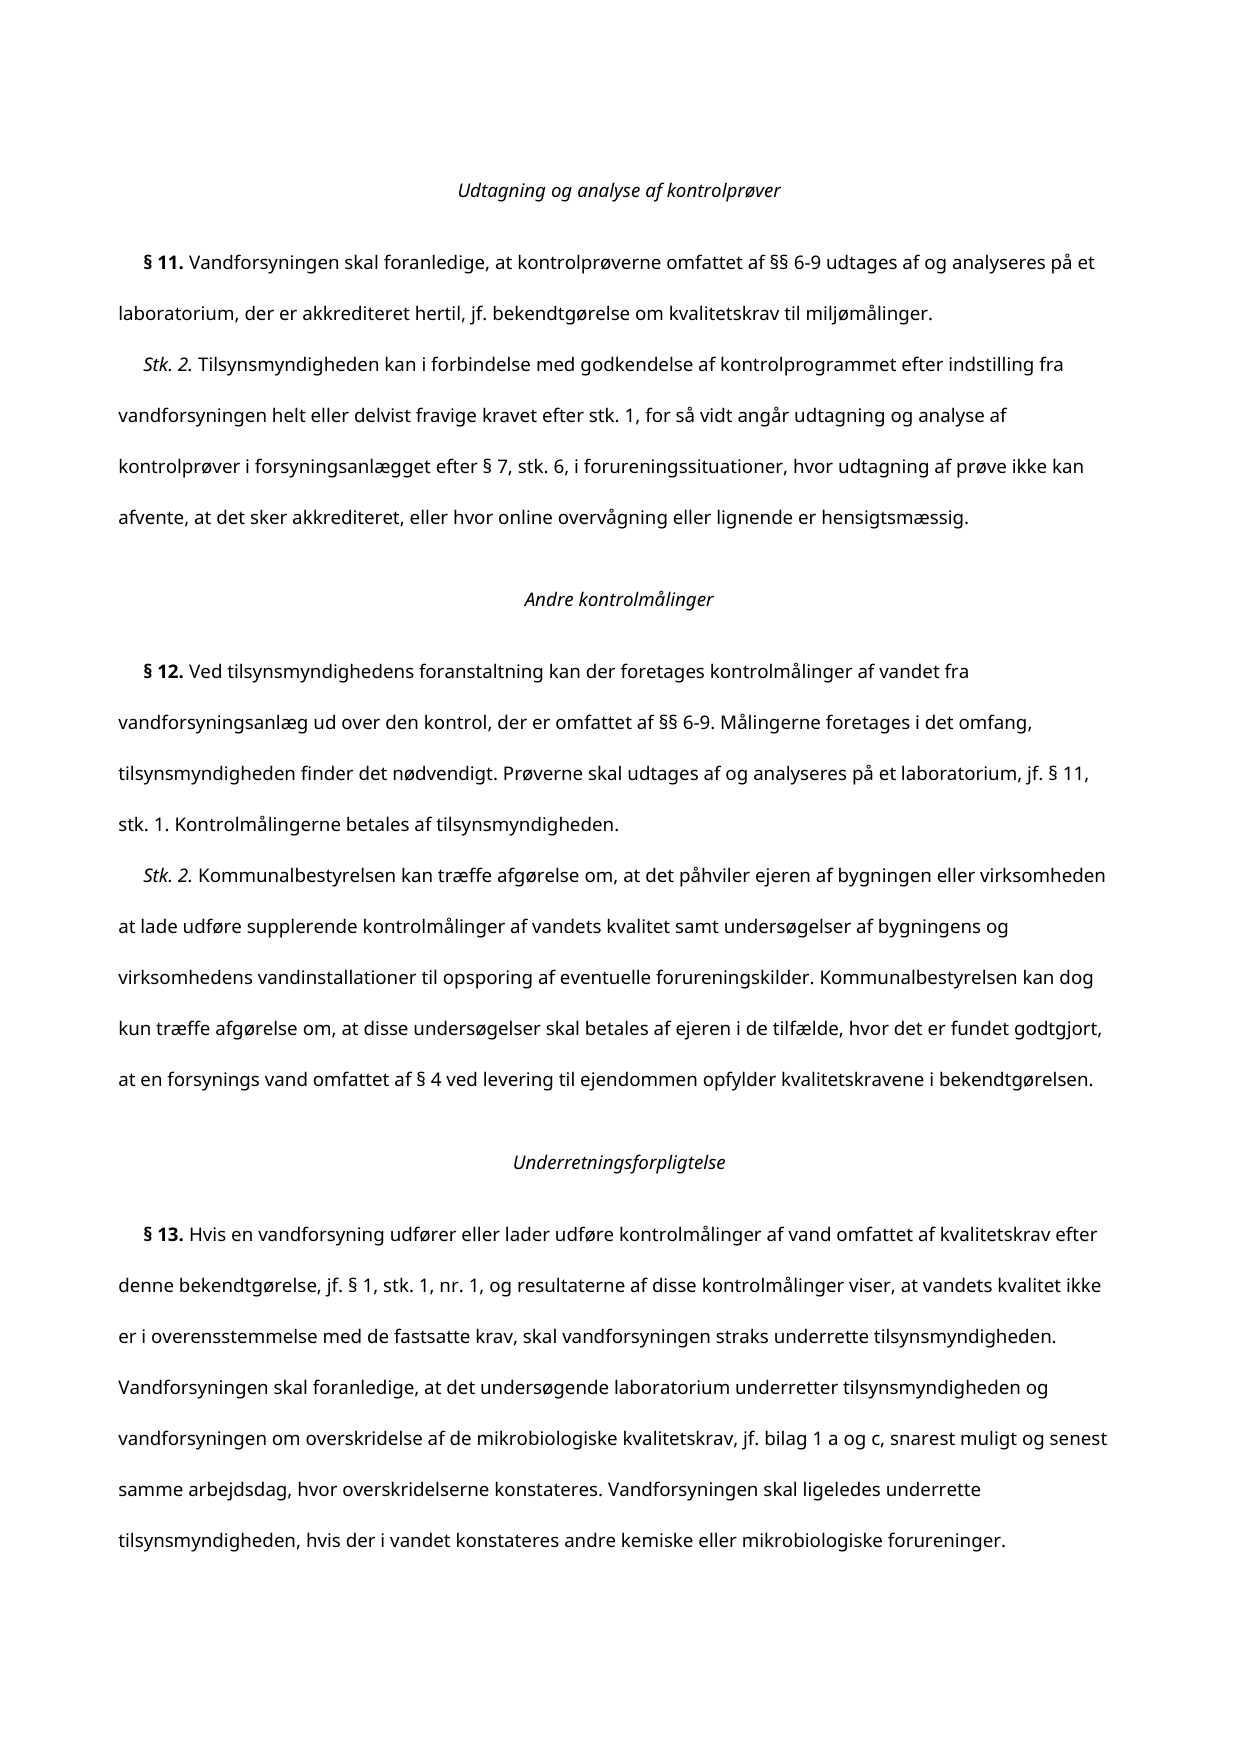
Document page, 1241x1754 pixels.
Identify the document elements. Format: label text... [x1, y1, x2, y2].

text Stk. 2. Tilsynsmyndigheden kan i forbindelse med godkendelse af kontrolprogrammet efter indstilling fra vandforsyningen helt eller delvist fravige kravet efter stk. 1, for så vidt angår udtagning og analyse af kontrolprøver i forsyningsanlægget efter § 7, stk. 6, i forureningssituationer, hvor udtagning af prøve ikke kan afvente, at det sker akkrediteret, eller hvor online overvågning eller lignende er hensigtsmæssig. [118, 351, 1122, 530]
text § 11. Vandforsyningen skal foranledige, at kontrolprøverne omfattet af §§ 6-9 udtages af og analyseres på et laboratorium, der er akkrediteret hertil, jf. bekendtgørelse om kvalitetskrav til miljømålinger. [118, 249, 1122, 326]
text Underretningsforpligtelse [118, 1149, 1122, 1174]
text § 12. Ved tilsynsmyndighedens foranstaltning kan der foretages kontrolmålinger af vandet fra vandforsyningsanlæg ud over den kontrol, der er omfattet af §§ 6-9. Målingerne foretages i det omfang, tilsynsmyndigheden finder det nødvendigt. Prøverne skal udtages af og analyseres på et laboratorium, jf. § 11, stk. 1. Kontrolmålingerne betales af tilsynsmyndigheden. [118, 658, 1122, 837]
text Stk. 2. Kommunalbestyrelsen kan træffe afgørelse om, at det påhviler ejeren af bygningen eller virksomheden at lade udføre supplerende kontrolmålinger af vandets kvalitet samt undersøgelser af bygningens og virksomhedens vandinstallationer til opsporing af eventuelle forureningskilder. Kommunalbestyrelsen kan dog kun træffe afgørelse om, at disse undersøgelser skal betales af ejeren i de tilfælde, hvor det er fundet godtgjort, at en forsynings vand omfattet af § 4 ved levering til ejendommen opfylder kvalitetskravene i bekendtgørelsen. [118, 863, 1122, 1092]
text Andre kontrolmålinger [118, 587, 1122, 612]
text Udtagning og analyse af kontrolprøver [118, 177, 1122, 203]
text § 13. Hvis en vandforsyning udfører eller lader udføre kontrolmålinger af vand omfattet af kvalitetskrav efter denne bekendtgørelse, jf. § 1, stk. 1, nr. 1, og resultaterne af disse kontrolmålinger viser, at vandets kvalitet ikke er i overensstemmelse med de fastsatte krav, skal vandforsyningen straks underrette tilsynsmyndigheden. Vandforsyningen skal foranledige, at det undersøgende laboratorium underretter tilsynsmyndigheden og vandforsyningen om overskridelse af de mikrobiologiske kvalitetskrav, jf. bilag 1 a og c, snarest muligt og senest samme arbejdsdag, hvor overskridelserne konstateres. Vandforsyningen skal ligeledes underrette tilsynsmyndigheden, hvis der i vandet konstateres andre kemiske eller mikrobiologiske forureninger. [118, 1221, 1122, 1553]
